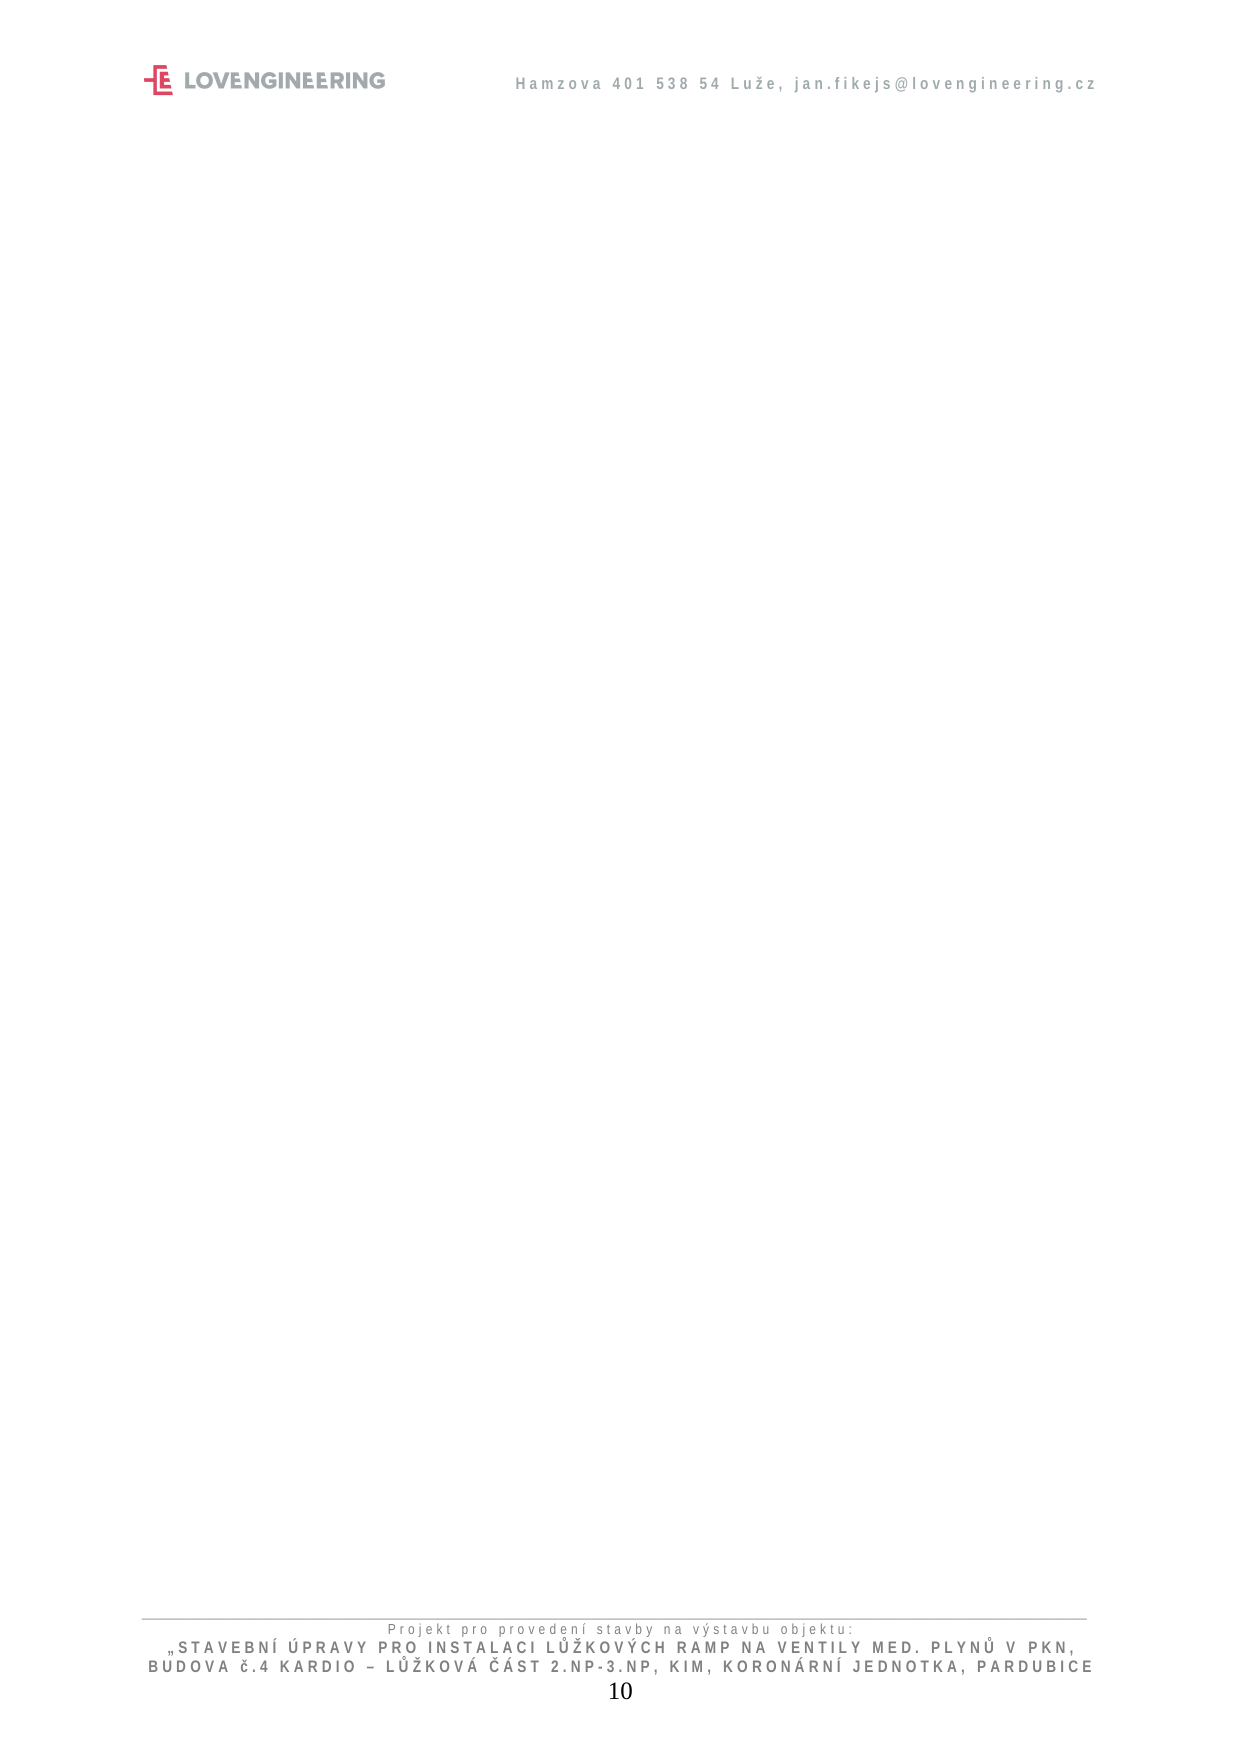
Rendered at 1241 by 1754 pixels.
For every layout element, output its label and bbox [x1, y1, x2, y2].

picture [143, 65, 388, 98]
